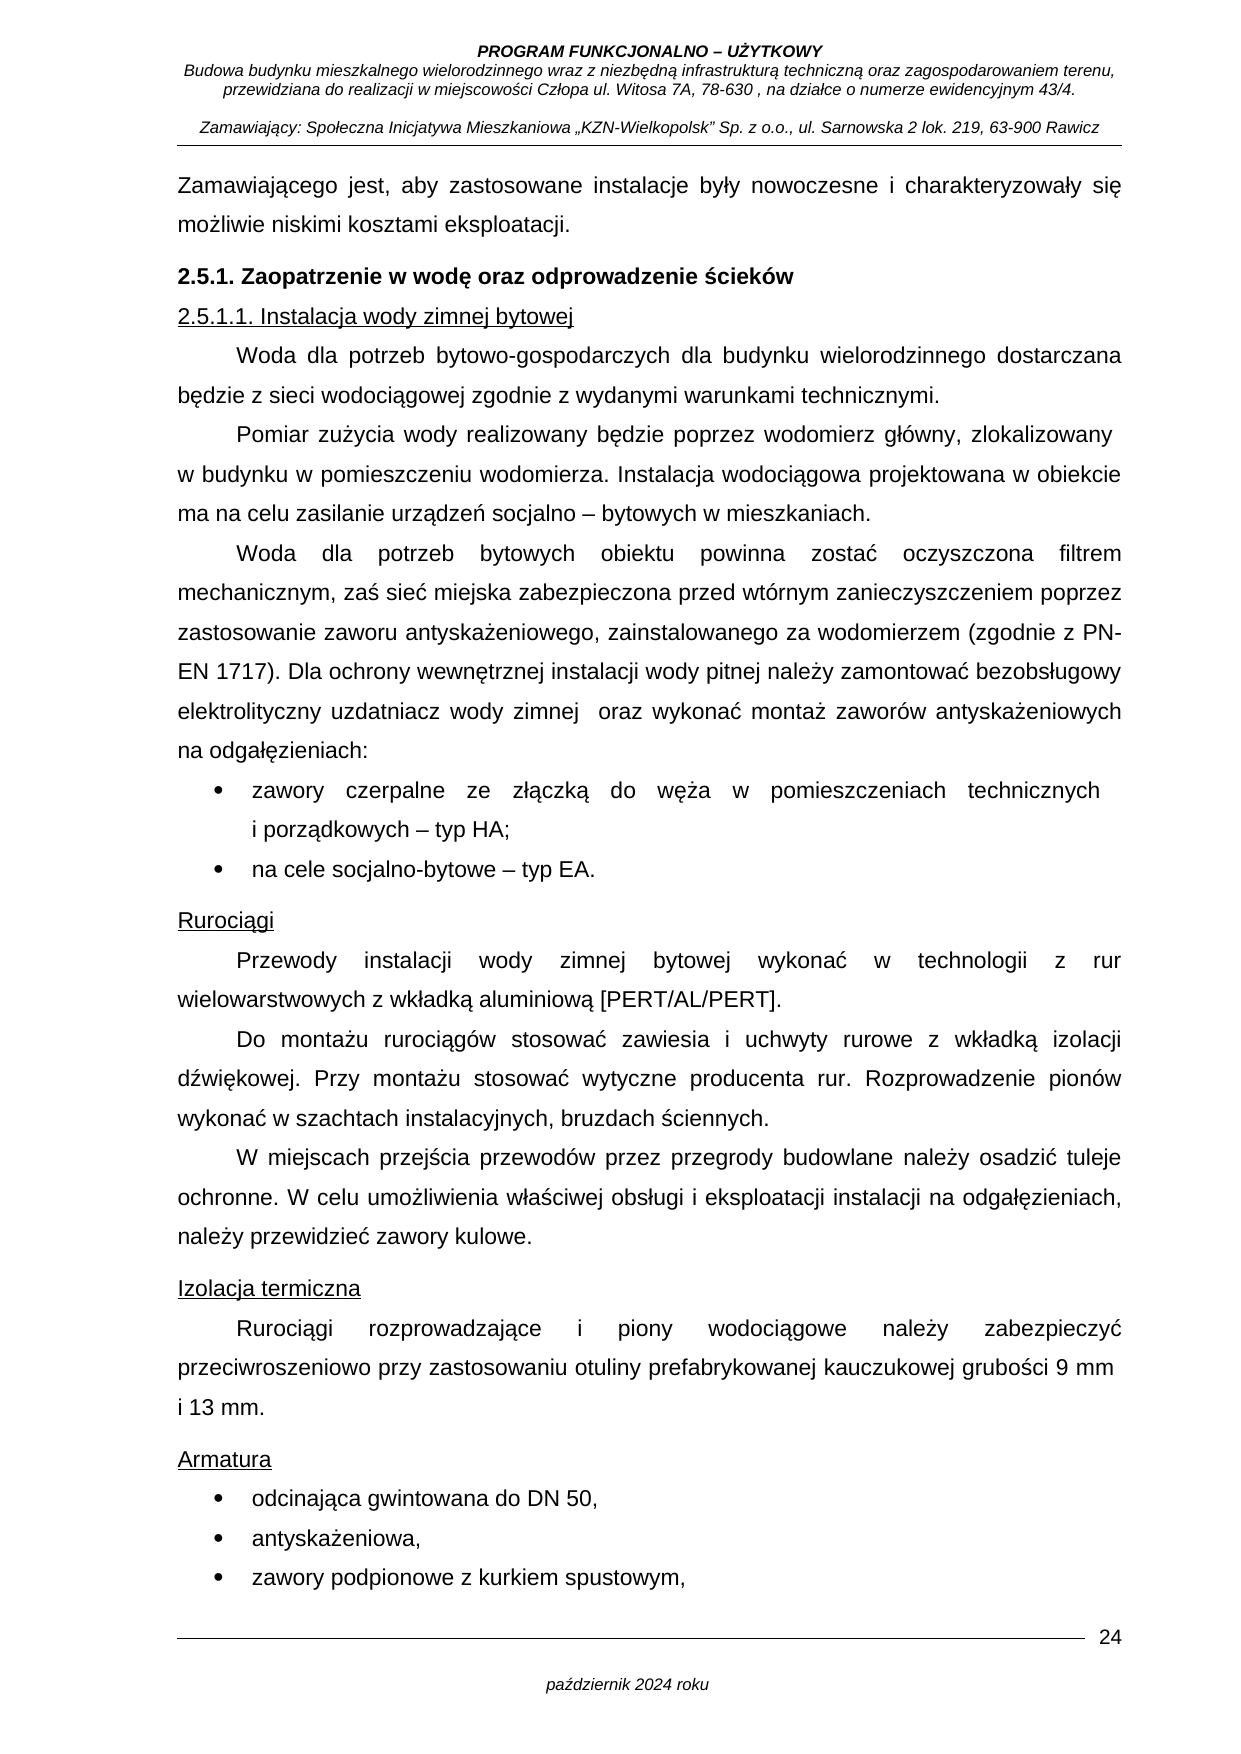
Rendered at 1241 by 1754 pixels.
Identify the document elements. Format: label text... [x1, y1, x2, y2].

text 2.5.1.1. Instalacja wody zimnej bytowej [177, 303, 1122, 329]
list odcinająca gwintowana do DN 50, [214, 1485, 1122, 1512]
text Przewody instalacji wody zimnej bytowej wykonać w technologii z rur wielowarstwowych z wkładką aluminiową [PERT/AL/PERT]. [177, 947, 1122, 1013]
list zawory podpionowe z kurkiem spustowym, [214, 1564, 1122, 1591]
text Woda dla potrzeb bytowych obiektu powinna zostać oczyszczona filtrem mechanicznym, zaś sieć miejska zabezpieczona przed wtórnym zanieczyszczeniem poprzez zastosowanie zaworu antyskażeniowego, zainstalowanego za wodomierzem (zgodnie z PN-EN 1717). Dla ochrony wewnętrznej instalacji wody pitnej należy zamontować bezobsługowy elektrolityczny uzdatniacz wody zimnej oraz wykonać montaż zaworów antyskażeniowych na odgałęzieniach: [177, 540, 1122, 763]
text Woda dla potrzeb bytowo-gospodarczych dla budynku wielorodzinnego dostarczana będzie z sieci wodociągowej zgodnie z wydanymi warunkami technicznymi. [177, 342, 1122, 408]
text Rurociągi [177, 907, 1122, 934]
list antyskażeniowa, [214, 1525, 1122, 1551]
text Izolacja termiczna [177, 1275, 1122, 1302]
text W miejscach przejścia przewodów przez przegrody budowlane należy osadzić tuleje ochronne. W celu umożliwienia właściwej obsługi i eksploatacji instalacji na odgałęzieniach, należy przewidzieć zawory kulowe. [177, 1144, 1122, 1250]
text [177, 172, 1122, 238]
text Do montażu rurociągów stosować zawiesia i uchwyty rurowe z wkładką izolacji dźwiękowej. Przy montażu stosować wytyczne producenta rur. Rozprowadzenie pionów wykonać w szachtach instalacyjnych, bruzdach ściennych. [177, 1026, 1122, 1131]
text Rurociągi rozprowadzające i piony wodociągowe należy zabezpieczyć przeciwroszeniowo przy zastosowaniu otuliny prefabrykowanej kauczukowej grubości 9 mm i 13 mm. [177, 1315, 1122, 1420]
list zawory czerpalne ze złączką do węża w pomieszczeniach technicznych i porządkowych – typ HA; [214, 777, 1122, 842]
list na cele socjalno-bytowe – typ EA. [214, 856, 1122, 882]
text Pomiar zużycia wody realizowany będzie poprzez wodomierz główny, zlokalizowany w budynku w pomieszczeniu wodomierza. Instalacja wodociągowa projektowana w obiekcie ma na celu zasilanie urządzeń socjalno – bytowych w mieszkaniach. [177, 421, 1122, 527]
text Armatura [177, 1446, 1122, 1472]
text 2.5.1. Zaopatrzenie w wodę oraz odprowadzenie ścieków [177, 263, 1122, 290]
